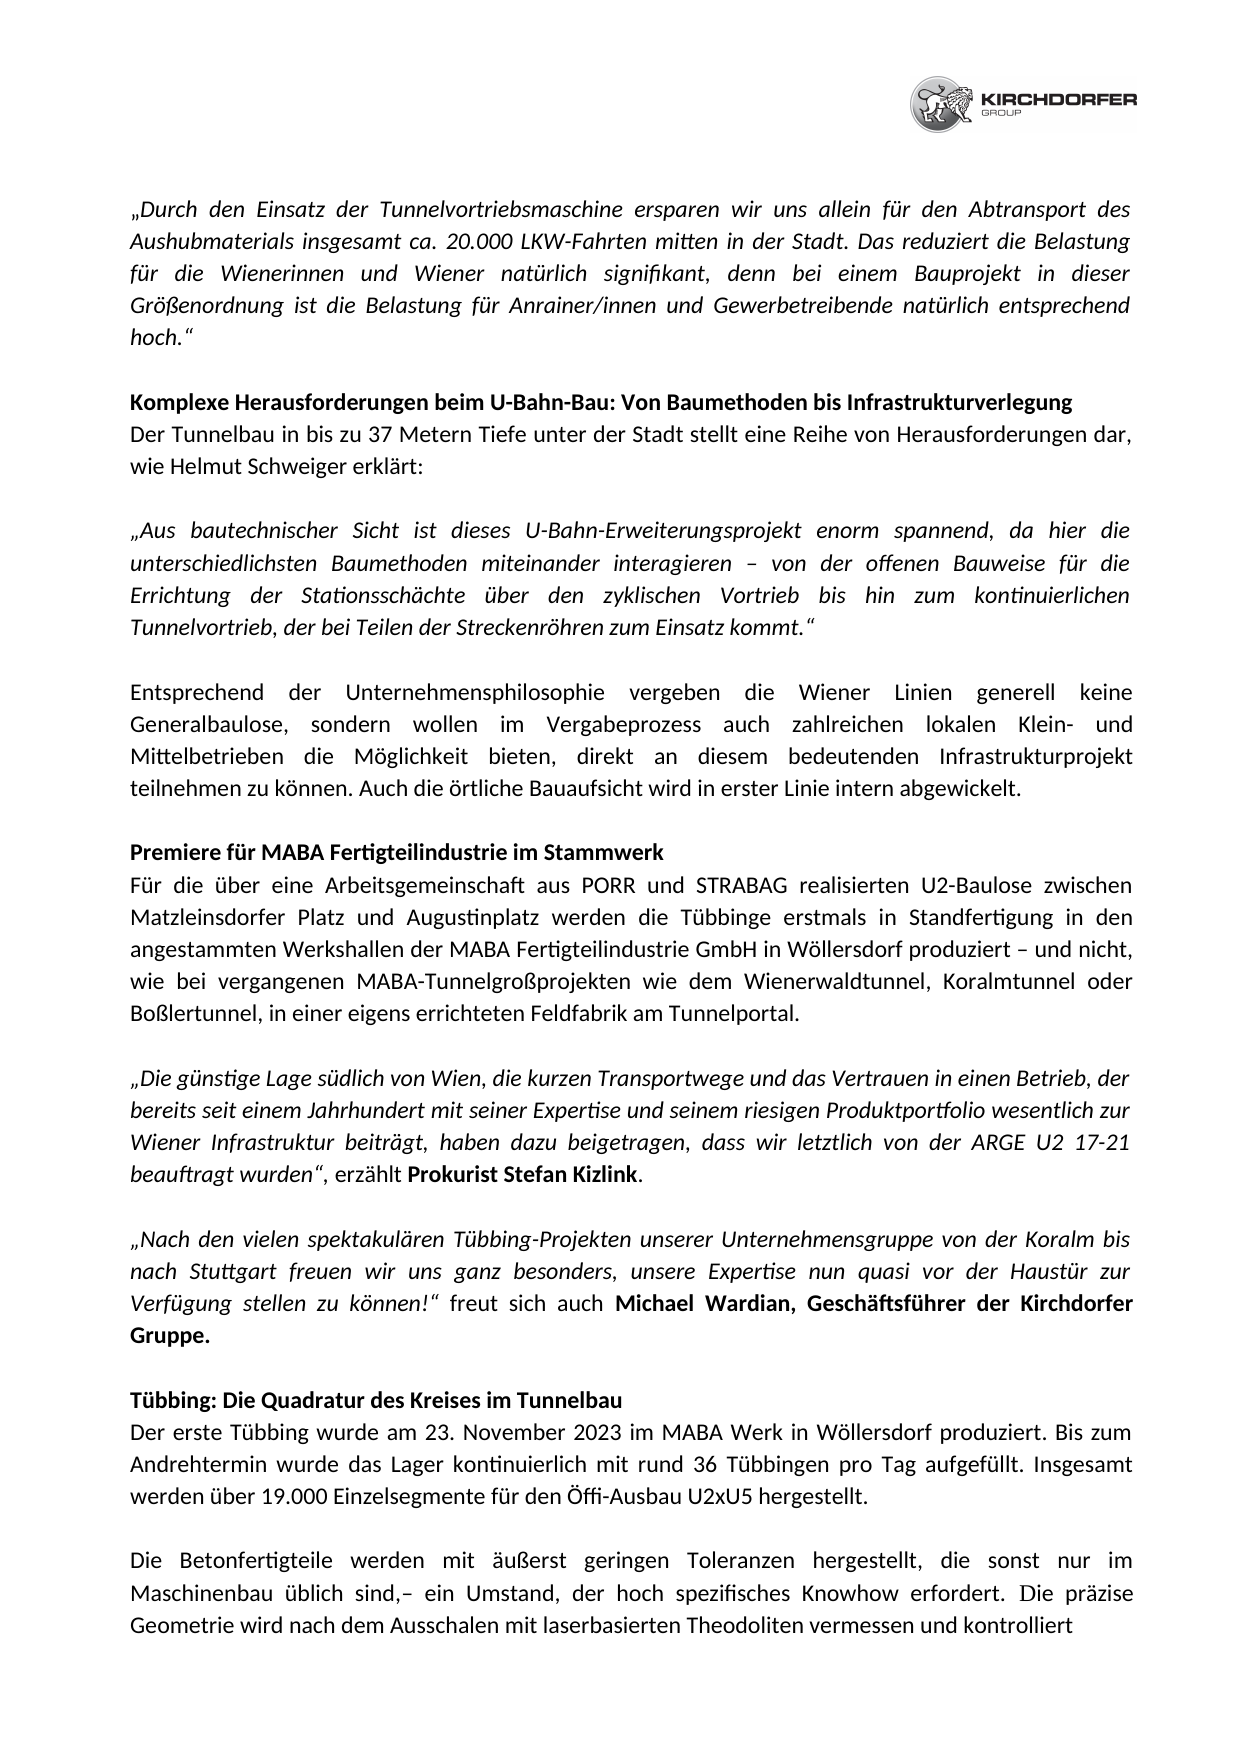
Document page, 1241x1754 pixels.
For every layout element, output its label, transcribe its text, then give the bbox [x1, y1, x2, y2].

text „Aus bautechnischer Sicht ist dieses U-Bahn-Erweiterungsprojekt enorm spannend, da hier die unterschiedlichsten Baumethoden miteinander interagieren – von der offenen Bauweise für die Errichtung der Stationsschächte über den zyklischen Vortrieb bis hin zum kontinuierlichen Tunnelvortrieb, der bei Teilen der Streckenröhren zum Einsatz kommt.“ [130, 516, 1134, 641]
text Premiere für MABA Fertigteilindustrie im Stammwerk [130, 837, 1134, 867]
text Der erste Tübbing wurde am 23. November 2023 im MABA Werk in Wöllersdorf produziert. Bis zum Andrehtermin wurde das Lager kontinuierlich mit rund 36 Tübbingen pro Tag aufgefüllt. Insgesamt werden über 19.000 Einzelsegmente für den Öffi-Ausbau U2xU5 hergestellt. [130, 1417, 1134, 1511]
text „Durch den Einsatz der Tunnelvortriebsmaschine ersparen wir uns allein für den Abtransport des Aushubmaterials insgesamt ca. 20.000 LKW-Fahrten mitten in der Stadt. Das reduziert die Belastung für die Wienerinnen und Wiener natürlich signifikant, denn bei einem Bauprojekt in dieser Größenordnung ist die Belastung für Anrainer/innen und Gewerbetreibende natürlich entsprechend hoch.“ [130, 194, 1134, 352]
text Tübbing: Die Quadratur des Kreises im Tunnelbau [130, 1385, 1134, 1414]
text Der Tunnelbau in bis zu 37 Metern Tiefe unter der Stadt stellt eine Reihe von Herausforderungen dar, wie Helmut Schweiger erklärt: [130, 419, 1134, 481]
text „Nach den vielen spektakulären Tübbing-Projekten unserer Unternehmensgruppe von der Koralm bis nach Stuttgart freuen wir uns ganz besonders, unsere Expertise nun quasi vor der Haustür zur Verfügung stellen zu können!“ freut sich auch Michael Wardian, Geschäftsführer der Kirchdorfer Gruppe. [130, 1224, 1134, 1349]
picture [910, 76, 1137, 133]
text Entsprechend der Unternehmensphilosophie vergeben die Wiener Linien generell keine Generalbaulose, sondern wollen im Vergabeprozess auch zahlreichen lokalen Klein- und Mittelbetrieben die Möglichkeit bieten, direkt an diesem bedeutenden Infrastrukturprojekt teilnehmen zu können. Auch die örtliche Bauaufsicht wird in erster Linie intern abgewickelt. [130, 677, 1134, 802]
text Für die über eine Arbeitsgemeinschaft aus PORR und STRABAG realisierten U2-Baulose zwischen Matzleinsdorfer Platz und Augustinplatz werden die Tübbinge erstmals in Standfertigung in den angestammten Werkshallen der MABA Fertigteilindustrie GmbH in Wöllersdorf produziert – und nicht, wie bei vergangenen MABA-Tunnelgroßprojekten wie dem Wienerwaldtunnel, Koralmtunnel oder Boßlertunnel, in einer eigens errichteten Feldfabrik am Tunnelportal. [130, 870, 1134, 1028]
text Die Betonfertigteile werden mit äußerst geringen Toleranzen hergestellt, die sonst nur im Maschinenbau üblich sind,– ein Umstand, der hoch spezifisches Knowhow erfordert. Die präzise Geometrie wird nach dem Ausschalen mit laserbasierten Theodoliten vermessen und kontrolliert [130, 1546, 1134, 1639]
text Komplexe Herausforderungen beim U-Bahn-Bau: Von Baumethoden bis Infrastrukturverlegung [130, 387, 1134, 416]
text „Die günstige Lage südlich von Wien, die kurzen Transportwege und das Vertrauen in einen Betrieb, der bereits seit einem Jahrhundert mit seiner Expertise und seinem riesigen Produktportfolio wesentlich zur Wiener Infrastruktur beiträgt, haben dazu beigetragen, dass wir letztlich von der ARGE U2 17-21 beauftragt wurden“, erzählt Prokurist Stefan Kizlink. [130, 1063, 1134, 1189]
